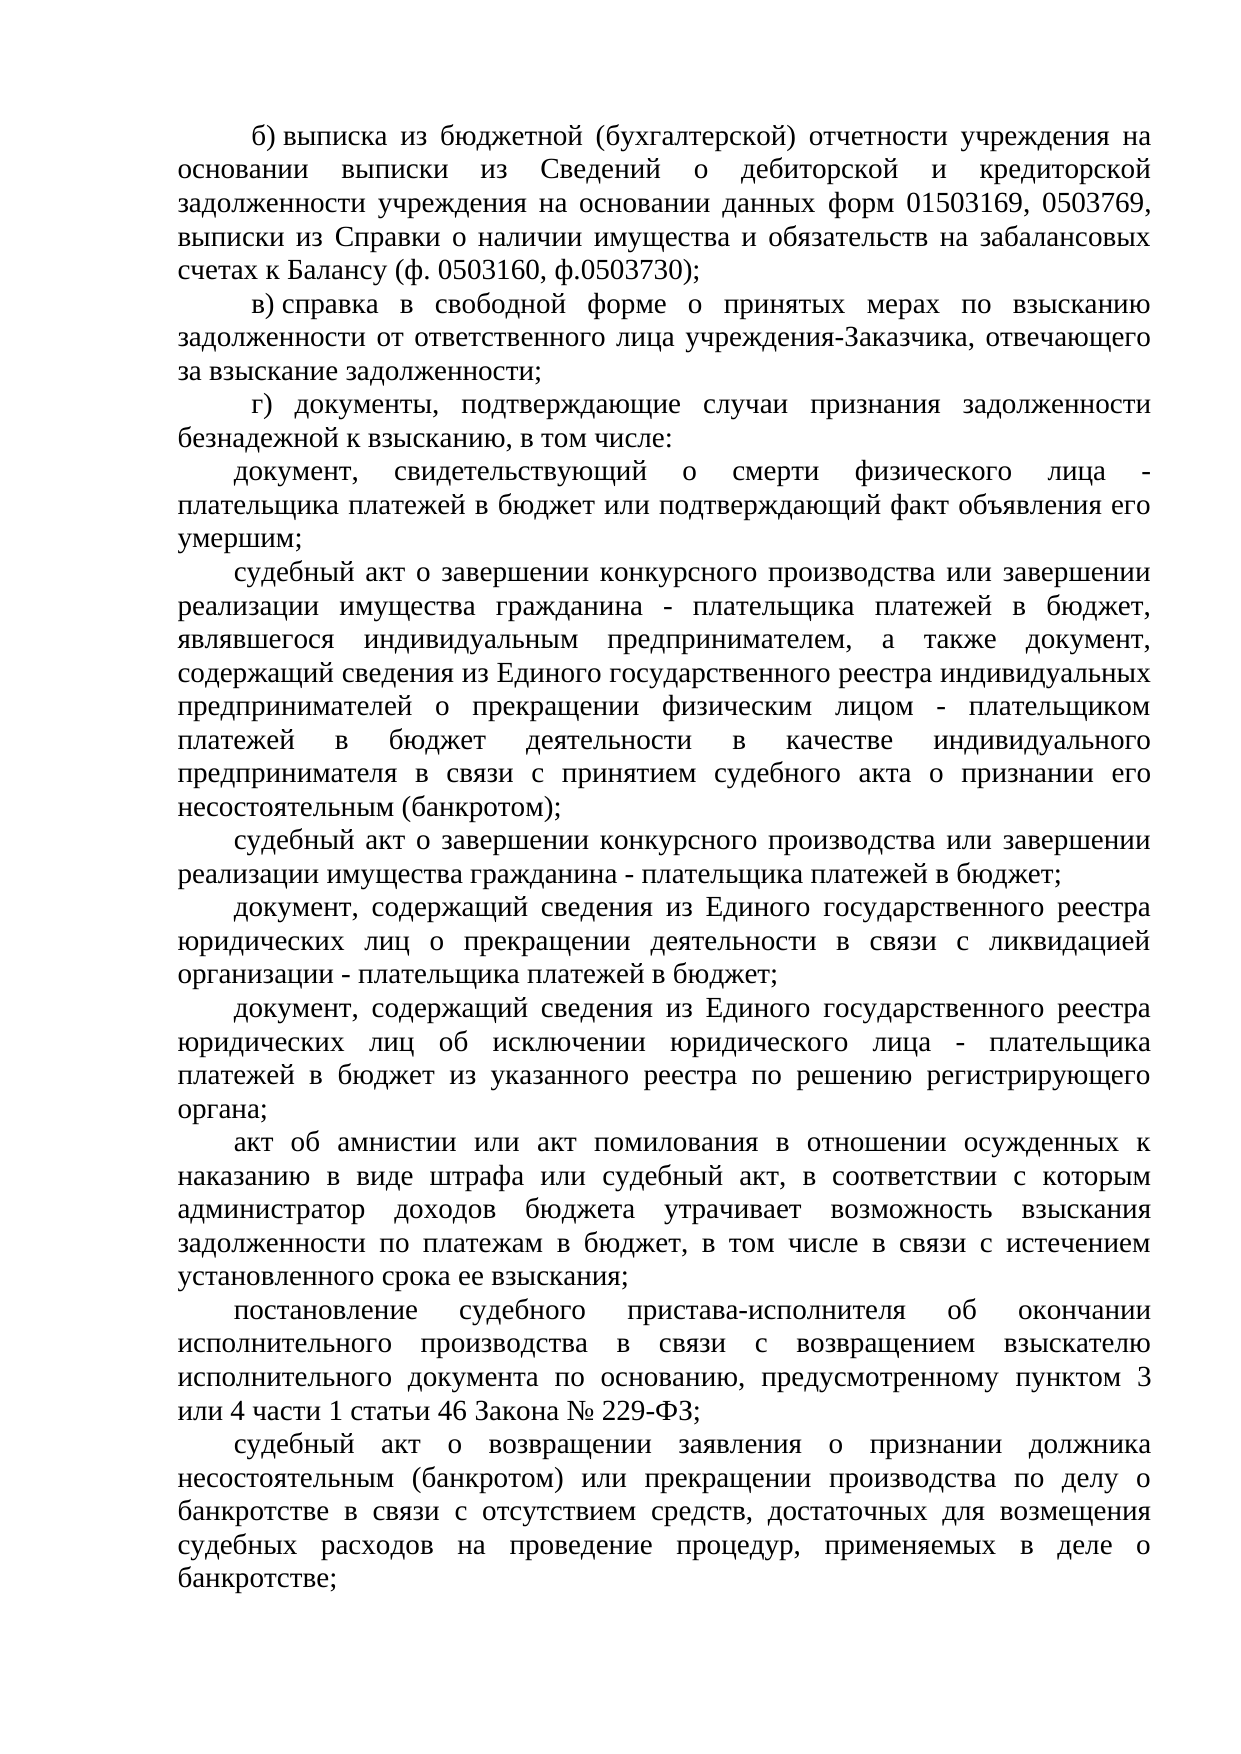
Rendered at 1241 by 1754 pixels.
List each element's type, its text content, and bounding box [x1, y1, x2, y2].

text документ, свидетельствующий о смерти физического лица - плательщика платежей в бюджет или подтверждающий факт объявления его умершим; [177, 453, 1152, 554]
text постановление судебного пристава-исполнителя об окончании исполнительного производства в связи с возвращением взыскателю исполнительного документа по основанию, предусмотренному пунктом 3 или 4 части 1 статьи 46 Закона № 229-ФЗ; [177, 1292, 1152, 1426]
text судебный акт о возвращении заявления о признании должника несостоятельным (банкротом) или прекращении производства по делу о банкротстве в связи с отсутствием средств, достаточных для возмещения судебных расходов на проведение процедур, применяемых в деле о банкротстве; [177, 1426, 1152, 1594]
text акт об амнистии или акт помилования в отношении осужденных к наказанию в виде штрафа или судебный акт, в соответствии с которым администратор доходов бюджета утрачивает возможность взыскания задолженности по платежам в бюджет, в том числе в связи с истечением установленного срока ее взыскания; [177, 1124, 1152, 1292]
text б) выписка из бюджетной (бухгалтерской) отчетности учреждения на основании выписки из Сведений о дебиторской и кредиторской задолженности учреждения на основании данных форм 01503169, 0503769, выписки из Справки о наличии имущества и обязательств на забалансовых счетах к Балансу (ф. 0503160, ф.0503730); [177, 118, 1152, 286]
text документ, содержащий сведения из Единого государственного реестра юридических лиц о прекращении деятельности в связи с ликвидацией организации - плательщика платежей в бюджет; [177, 889, 1152, 990]
text документ, содержащий сведения из Единого государственного реестра юридических лиц об исключении юридического лица - плательщика платежей в бюджет из указанного реестра по решению регистрирующего органа; [177, 990, 1152, 1124]
text г) документы, подтверждающие случаи признания задолженности безнадежной к взысканию, в том числе: [177, 386, 1152, 453]
text судебный акт о завершении конкурсного производства или завершении реализации имущества гражданина - плательщика платежей в бюджет, являвшегося индивидуальным предпринимателем, а также документ, содержащий сведения из Единого государственного реестра индивидуальных предпринимателей о прекращении физическим лицом - плательщиком платежей в бюджет деятельности в качестве индивидуального предпринимателя в связи с принятием судебного акта о признании его несостоятельным (банкротом); [177, 554, 1152, 822]
text судебный акт о завершении конкурсного производства или завершении реализации имущества гражданина - плательщика платежей в бюджет; [177, 822, 1152, 889]
text в) справка в свободной форме о принятых мерах по взысканию задолженности от ответственного лица учреждения-Заказчика, отвечающего за взыскание задолженности; [177, 286, 1152, 386]
